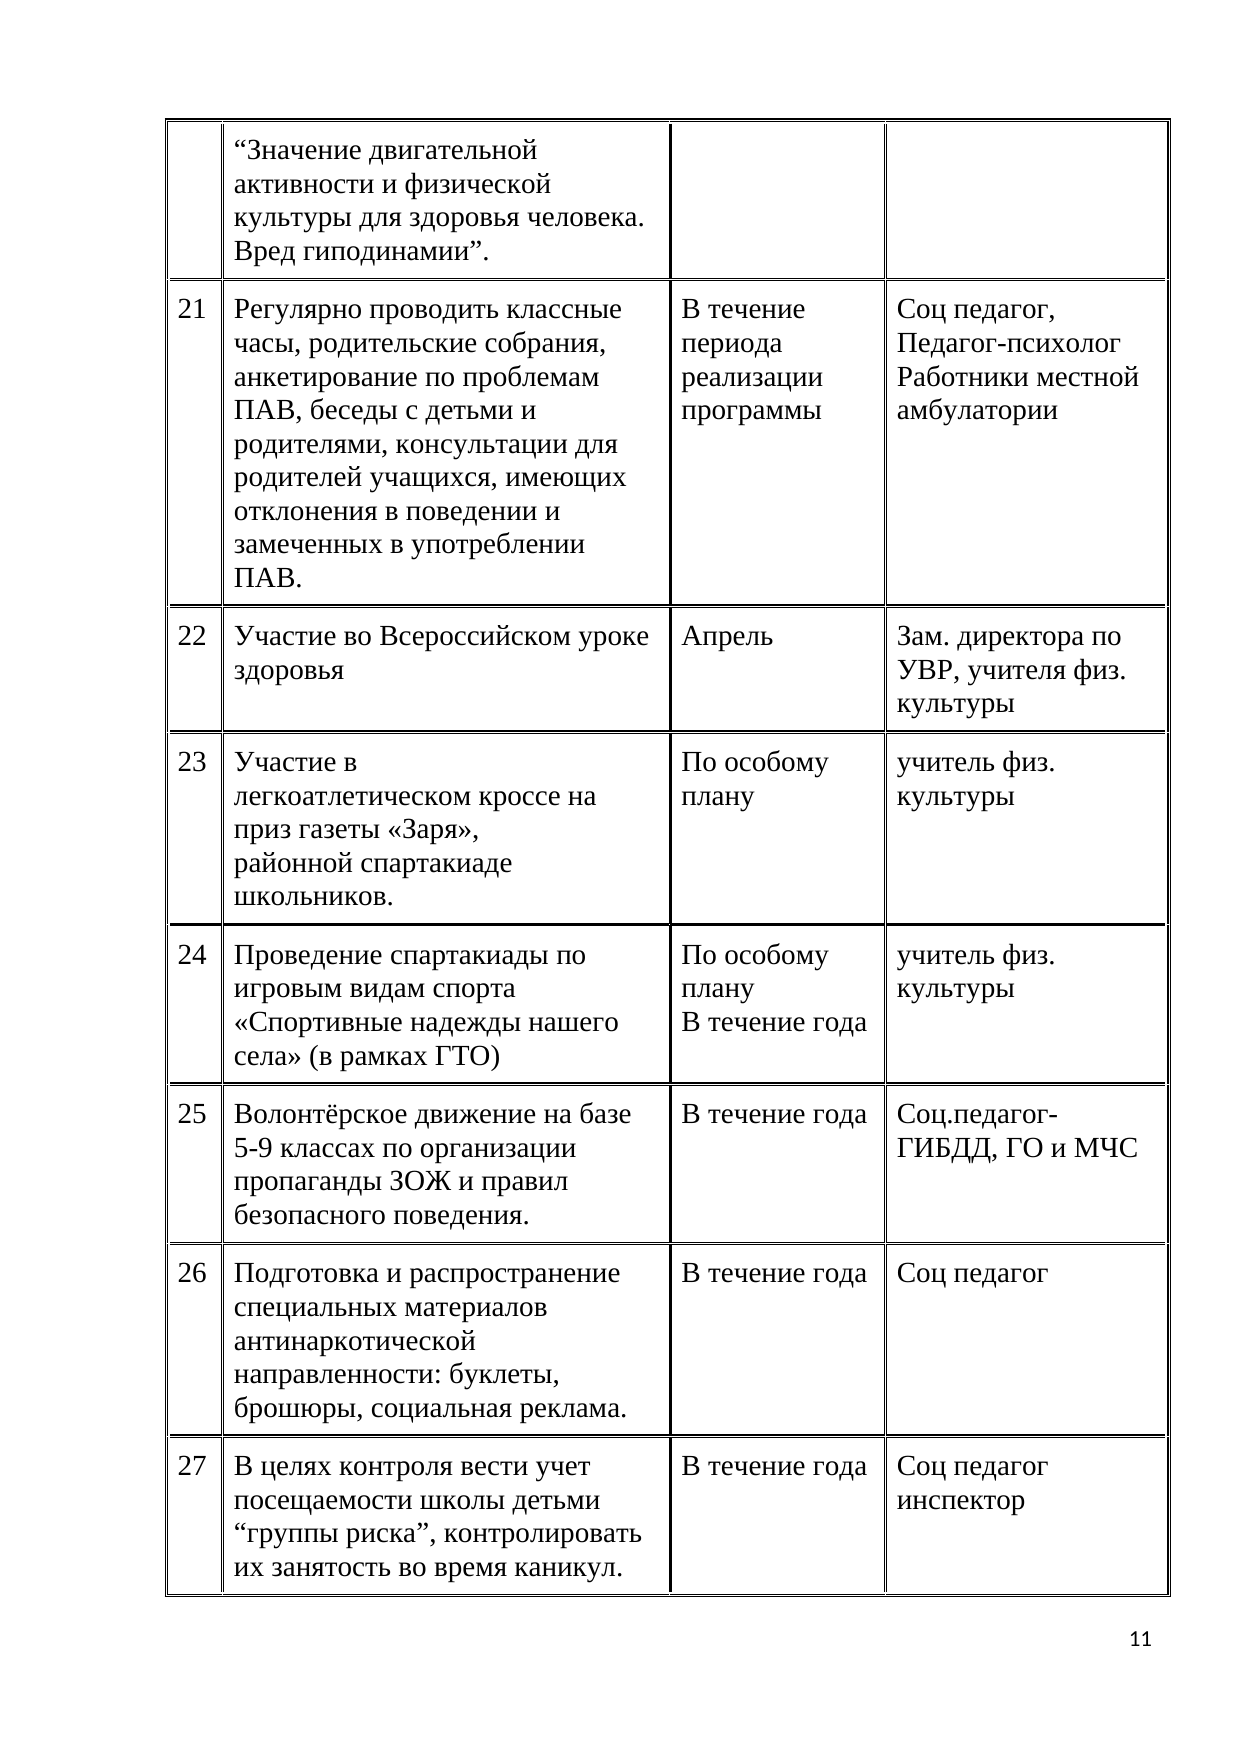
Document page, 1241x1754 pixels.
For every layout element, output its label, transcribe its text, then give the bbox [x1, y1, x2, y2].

table_cell В течение года [670, 1438, 886, 1593]
table_cell учитель физ. культуры [887, 923, 1169, 1082]
table_cell Участие во Всероссийском уроке здоровья [224, 608, 669, 730]
table_cell В течение периода реализации программы [672, 281, 884, 604]
table_cell 24 [166, 923, 221, 1082]
table_cell Зам. директора по УВР, учителя физ. культуры [887, 604, 1168, 730]
table_cell 27 [168, 1434, 223, 1593]
table_cell 23 [168, 730, 221, 923]
table_cell 25 [168, 1082, 221, 1241]
table_cell По особому плану [672, 734, 884, 923]
table_cell Соц.педагог- ГИБДД, ГО и МЧС [887, 1082, 1168, 1241]
table_cell Проведение спартакиады по игровым видам спорта «Спортивные надежды нашего села» (в рамках ГТО) [224, 926, 669, 1082]
table_cell 26 [168, 1241, 221, 1434]
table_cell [223, 120, 670, 277]
table_cell 1 полугодие [670, 122, 886, 277]
table_cell Апрель [672, 608, 884, 730]
table_cell Соц педагог, Педагог-психолог Работники местной амбулатории [887, 278, 1168, 604]
table_cell 20 [168, 122, 223, 277]
table_cell 21 [168, 278, 221, 604]
table_cell Участие в легкоатлетическом кроссе на приз газеты «Заря», районной спартакиаде школьников. [224, 734, 669, 923]
table_cell В течение года [672, 1086, 884, 1241]
table_cell Волонтёрское движение на базе 5-9 классах по организации пропаганды ЗОЖ и правил безопасного поведения. [224, 1086, 669, 1241]
table_cell Регулярно проводить классные часы, родительские собрания, анкетирование по проблемам ПАВ, беседы с детьми и родителями, консультации для родителей учащихся, имеющих отклонения в поведении и замеченных в употреблении ПАВ. [224, 281, 669, 604]
table_cell В течение года [672, 1245, 884, 1434]
table_cell Соц педагог [887, 1241, 1168, 1434]
table_cell Соц педагог инспектор [886, 1434, 1168, 1593]
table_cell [886, 122, 1167, 277]
table_cell учитель физ. культуры [887, 730, 1168, 923]
table_cell 22 [168, 604, 221, 730]
table_cell В целях контроля вести учет посещаемости школы детьми “группы риска”, контролировать их занятость во время каникул. [223, 1438, 670, 1593]
table_cell Подготовка и распространение специальных материалов антинаркотической направленности: буклеты, брошюры, социальная реклама. [224, 1245, 669, 1434]
table_cell По особому плану В течение года [672, 926, 884, 1082]
